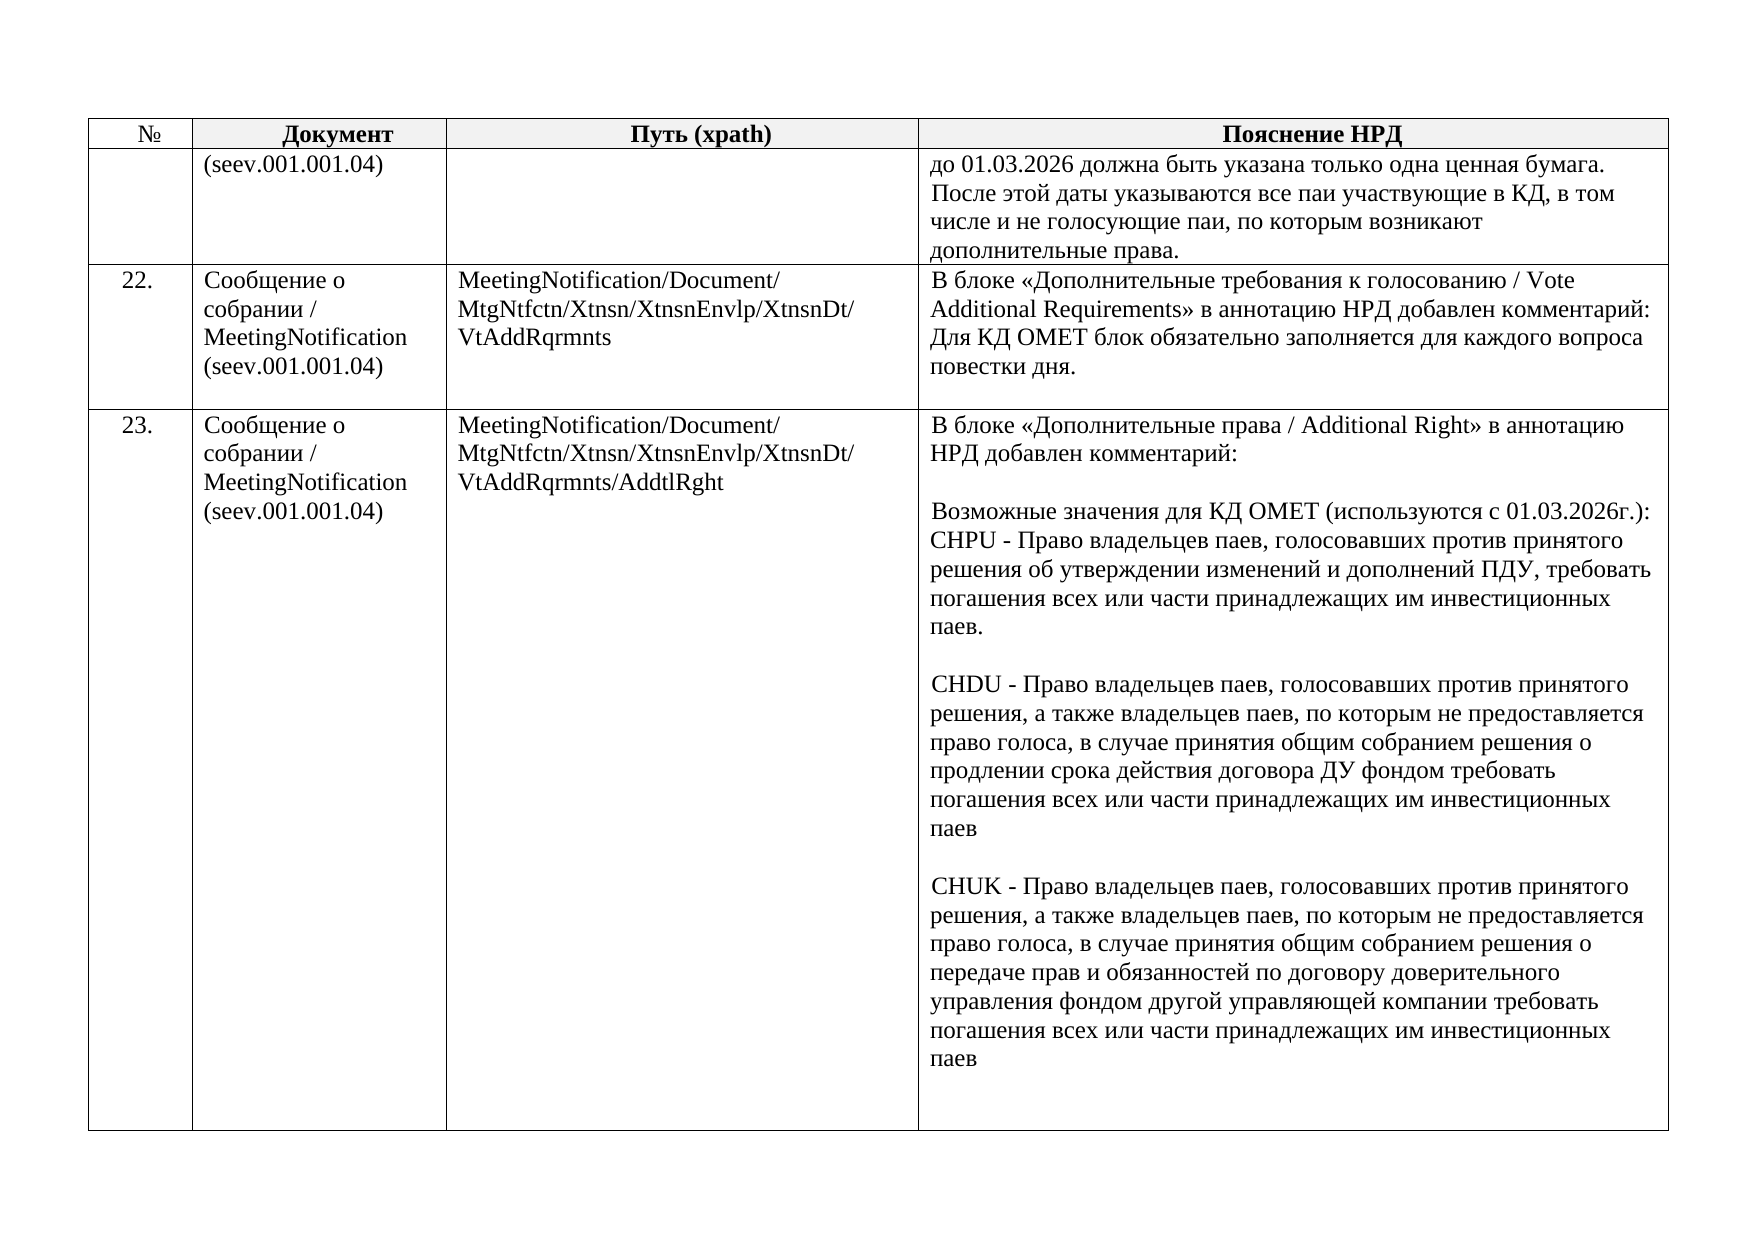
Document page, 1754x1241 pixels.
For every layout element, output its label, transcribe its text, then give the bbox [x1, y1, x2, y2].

table_cell MeetingNotification/Document/MtgNtfctn/Xtnsn/XtnsnEnvlp/XtnsnDt/VtAddRqrmnts/AddtlRght [447, 410, 918, 1130]
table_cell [919, 149, 1668, 264]
table_cell [89, 410, 192, 1130]
table_cell В блоке «Дополнительные права / Additional Right» в аннотацию НРД добавлен комментарий: Возможные значения для КД OMET (используются с 01.03.2026г.): СHPU - Право владельцев паев, голосовавших против принятого решения об утверждении изменений и дополнений ПДУ, требовать погашения всех или части принадлежащих им инвестиционных паев. CHDU - Право владельцев паев, голосовавших против принятого решения, а также владельцев паев, по которым не предоставляется право голоса, в случае принятия общим собранием решения о продлении срока действия договора ДУ фондом требовать погашения всех или части принадлежащих им инвестиционных паев CHUK - Право владельцев паев, голосовавших против принятого решения, а также владельцев паев, по которым не предоставляется право голоса, в случае принятия общим собранием решения о передаче прав и обязанностей по договору доверительного управления фондом другой управляющей компании требовать погашения всех или части принадлежащих им инвестиционных паев [919, 410, 1668, 1130]
table_header Пояснение НРД [919, 119, 1668, 148]
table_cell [193, 410, 446, 1130]
table_header Документ [193, 119, 446, 148]
table_header Путь (xpath) [447, 119, 918, 148]
table_cell MeetingNotification/Document/MtgNtfctn/Xtnsn/XtnsnEnvlp/XtnsnDt/VtAddRqrmnts [447, 265, 918, 409]
table_cell [89, 149, 192, 264]
table_header № [89, 119, 192, 148]
table_cell Сообщение о собрании / MeetingNotification (seev.001.001.04) [193, 265, 446, 409]
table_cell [193, 149, 446, 264]
table_cell В блоке «Дополнительные требования к голосованию / Vote Additional Requirements» в аннотацию НРД добавлен комментарий: Для КД OMET блок обязательно заполняется для каждого вопроса повестки дня. [919, 265, 1668, 409]
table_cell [447, 149, 918, 264]
table_cell [89, 265, 192, 409]
